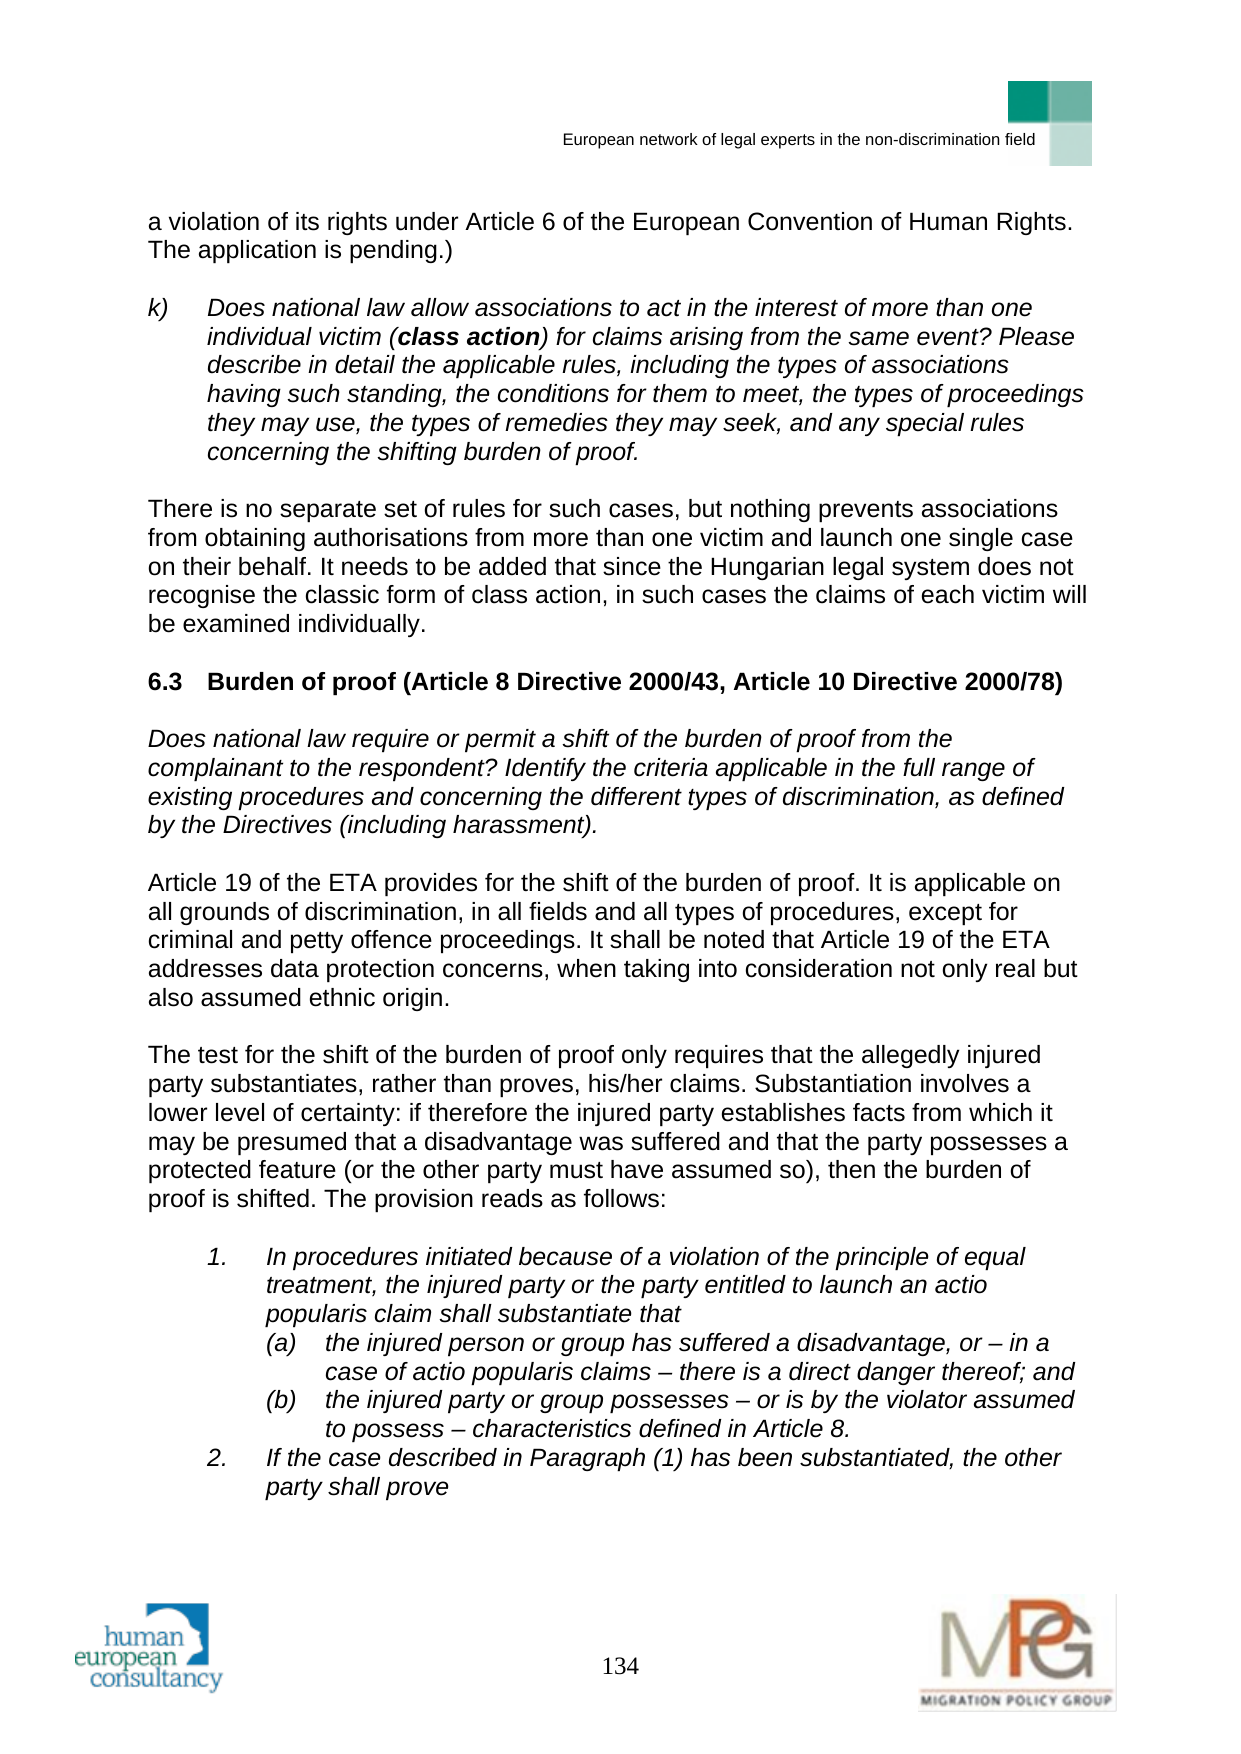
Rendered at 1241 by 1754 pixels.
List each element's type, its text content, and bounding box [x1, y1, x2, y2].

list the injured person or group has suffered a disadvantage, or – in a case of actio popularis claims – there is a direct danger thereof; and [266, 1328, 1092, 1386]
text Does national law require or permit a shift of the burden of proof from the complainant to the respondent? Identify the criteria applicable in the full range of existing procedures and concerning the different types of discrimination, as defined by the Directives (including harassment). [148, 724, 1092, 839]
subtitle Burden of proof (Article 8 Directive 2000/43, Article 10 Directive 2000/78) [148, 667, 1092, 696]
picture [1008, 81, 1092, 166]
list Does national law allow associations to act in the interest of more than one individual victim (class action) for claims arising from the same event? Please describe in detail the applicable rules, including the types of associations having such standing, the conditions for them to meet, the types of proceedings they may use, the types of remedies they may seek, and any special rules concerning the shifting burden of proof. [148, 293, 1092, 466]
text Article 19 of the ETA provides for the shift of the burden of proof. It is applicable on all grounds of discrimination, in all fields and all types of procedures, except for criminal and petty offence proceedings. It shall be noted that Article 19 of the ETA addresses data protection concerns, when taking into consideration not only real but also assumed ethnic origin. [148, 868, 1092, 1012]
text There is no separate set of rules for such cases, but nothing prevents associations from obtaining authorisations from more than one victim and launch one single case on their behalf. It needs to be added that since the Hungarian legal system does not recognise the classic form of class action, in such cases the claims of each victim will be examined individually. [148, 494, 1092, 638]
list the injured party or group possesses – or is by the violator assumed to possess – characteristics defined in Article 8. [266, 1386, 1092, 1443]
picture [75, 1602, 228, 1695]
list If the case described in Paragraph (1) has been substantiated, the other party shall prove [207, 1443, 1092, 1501]
text The test for the shift of the burden of proof only requires that the allegedly injured party substantiates, rather than proves, his/her claims. Substantiation involves a lower level of certainty: if therefore the injured party establishes facts from which it may be presumed that a disadvantage was suffered and that the party possesses a protected feature (or the other party must have assumed so), then the burden of proof is shifted. The provision reads as follows: [148, 1041, 1092, 1213]
list In procedures initiated because of a violation of the principle of equal treatment, the injured party or the party entitled to launch an actio popularis claim shall substantiate that [207, 1242, 1092, 1328]
picture [918, 1594, 1118, 1713]
